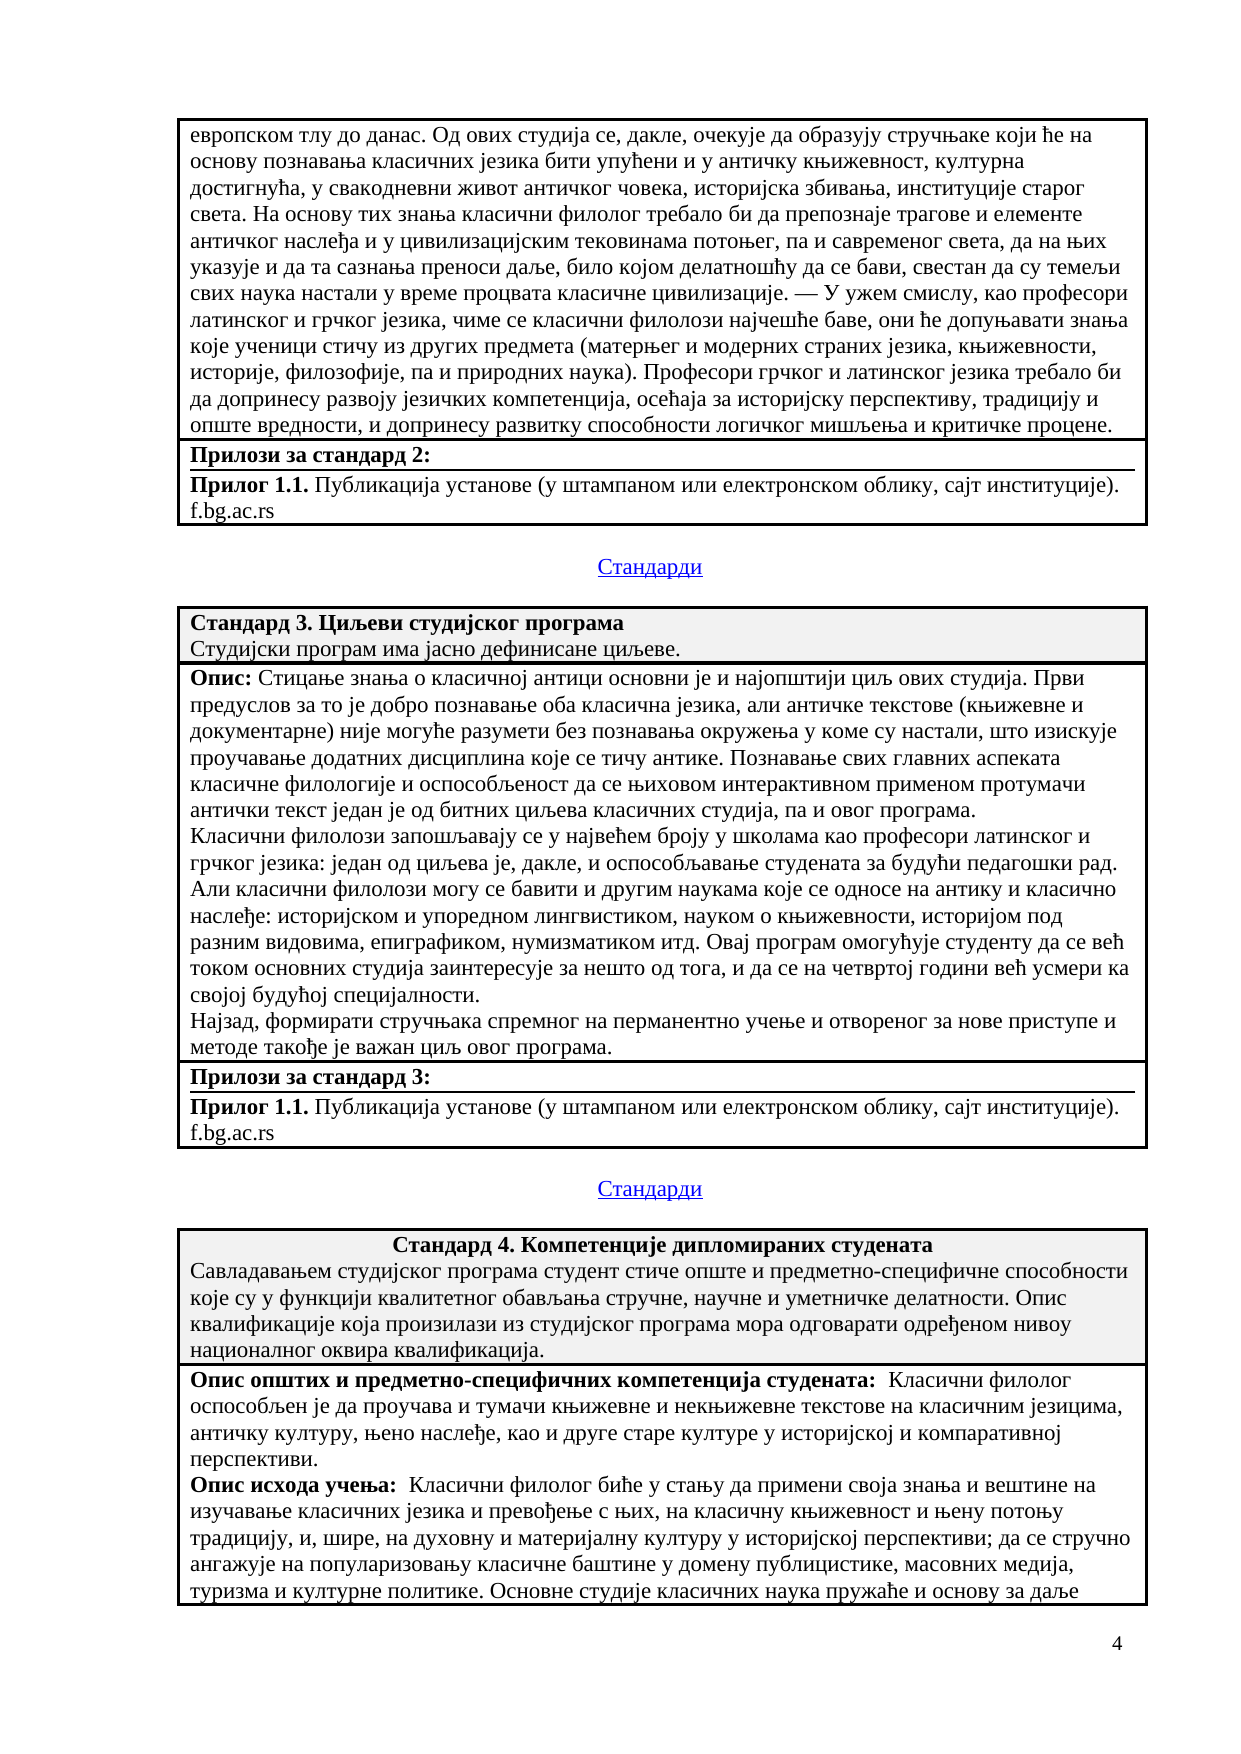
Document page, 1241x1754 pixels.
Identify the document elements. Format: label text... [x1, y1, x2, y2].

text Стандарди [177, 553, 1122, 579]
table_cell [180, 1366, 1145, 1603]
text Стандарди [177, 1175, 1122, 1201]
table_header Стандард 3. Циљеви студијског програма Студијски програм има јасно дефинисане циљеве. [180, 609, 1145, 661]
table_header Стандард 4. Компетенције дипломираних студената Савладавањем студијског програма студент стиче опште и предметно-специфичне способности које су у функцији квалитетног обављања стручне, научне и уметничке делатности. Опис квалификације која произилази из студијског програма мора одговарати одређеном нивоу националног оквира квалификација. [180, 1231, 1145, 1363]
table_cell Опис: Стицање знања о класичној антици основни је и најопштији циљ ових студија. Први предуслов за то је добро познавање оба класична језика, али античке текстове (књижевне и документарне) није могуће разумети без познавања окружења у коме су настали, што изискује проучавање додатних дисциплина које се тичу антике. Познавање свих главних аспеката класичне филологије и оспособљеност да се њиховом интерактивном применом протумачи антички текст један је од битних циљева класичних студија, па и овог програма. Класични филолози запошљавају се у највећем броју у школама као професори латинског и грчког језика: један од циљева је, дакле, и оспособљавање студената за будући педагошки рад. Али класични филолози могу се бавити и другим наукама које се односе на антику и класично наслеђе: историјском и упоредном лингвистиком, науком о књижевности, историјом под разним видовима, епиграфиком, нумизматиком итд. Овај програм омогућује студенту да се већ током основних студија заинтересује за нешто од тога, и да се на четвртој години већ усмери ка својој будућој специјалности. Најзад, формирати стручњака спремног на перманентно учење и отвореног за нове приступе и методе такође је важан циљ овог програма. [180, 665, 1145, 1060]
table_cell Прилози за стандард 3: Прилог 1.1. Публикација установе (у штампаном или електронском облику, сајт институције). f.bg.ac.rs [180, 1063, 1145, 1146]
table_cell Прилози за стандард 2: Прилог 1.1. Публикација установе (у штампаном или електронском облику, сајт институције). f.bg.ac.rs [180, 441, 1145, 523]
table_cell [180, 121, 1145, 437]
